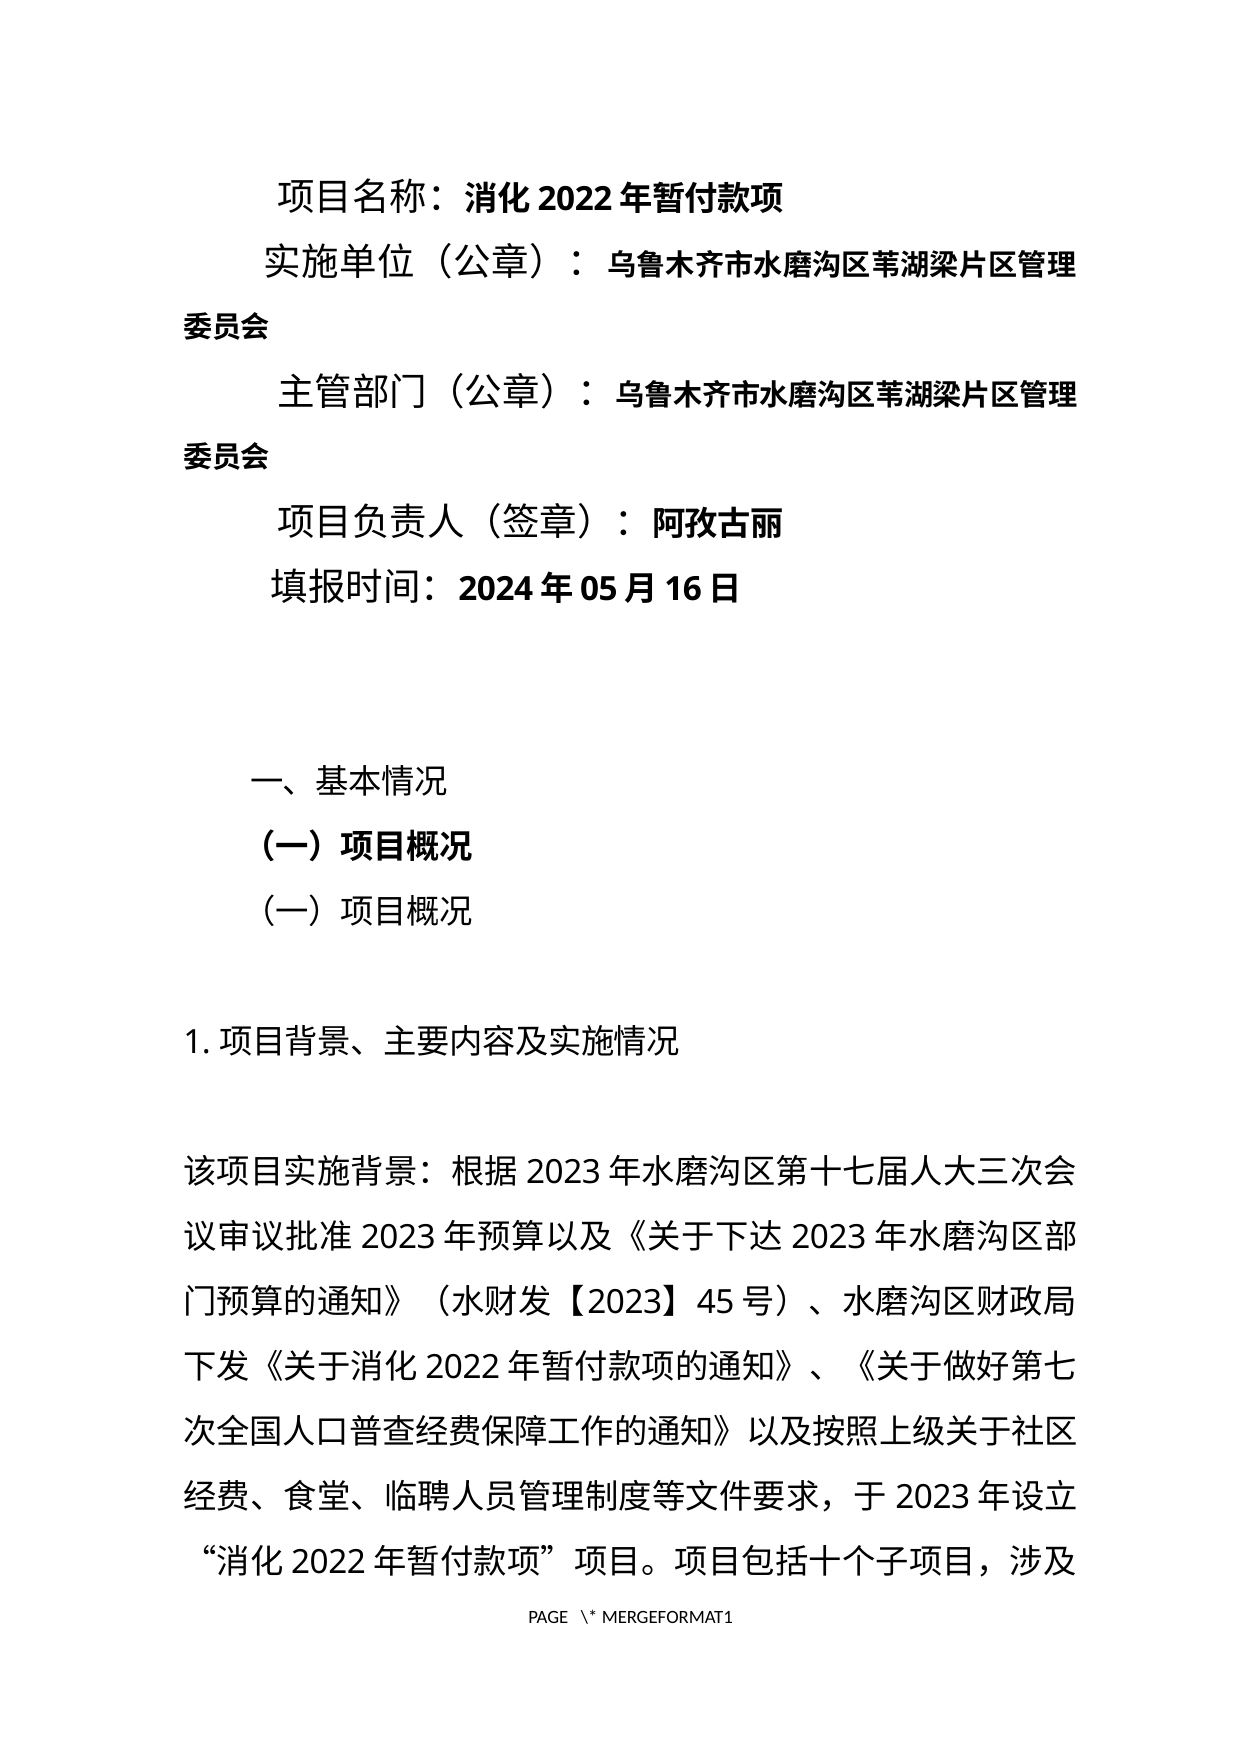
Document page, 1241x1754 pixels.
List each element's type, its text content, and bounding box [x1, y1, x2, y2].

text 主管部门（公章）：乌鲁木齐市水磨沟区苇湖梁片区管理委员会 [183, 357, 1078, 487]
text 项目名称：消化2022年暂付款项 [183, 162, 1078, 227]
text 填报时间：2024年05月16日 [211, 552, 1078, 617]
text （一）项目概况 [183, 812, 1078, 877]
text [183, 877, 1078, 1592]
text 实施单位（公章）：乌鲁木齐市水磨沟区苇湖梁片区管理委员会 [183, 227, 1078, 357]
text 一、基本情况 [183, 747, 1078, 812]
text 项目负责人（签章）：阿孜古丽 [183, 487, 1078, 552]
